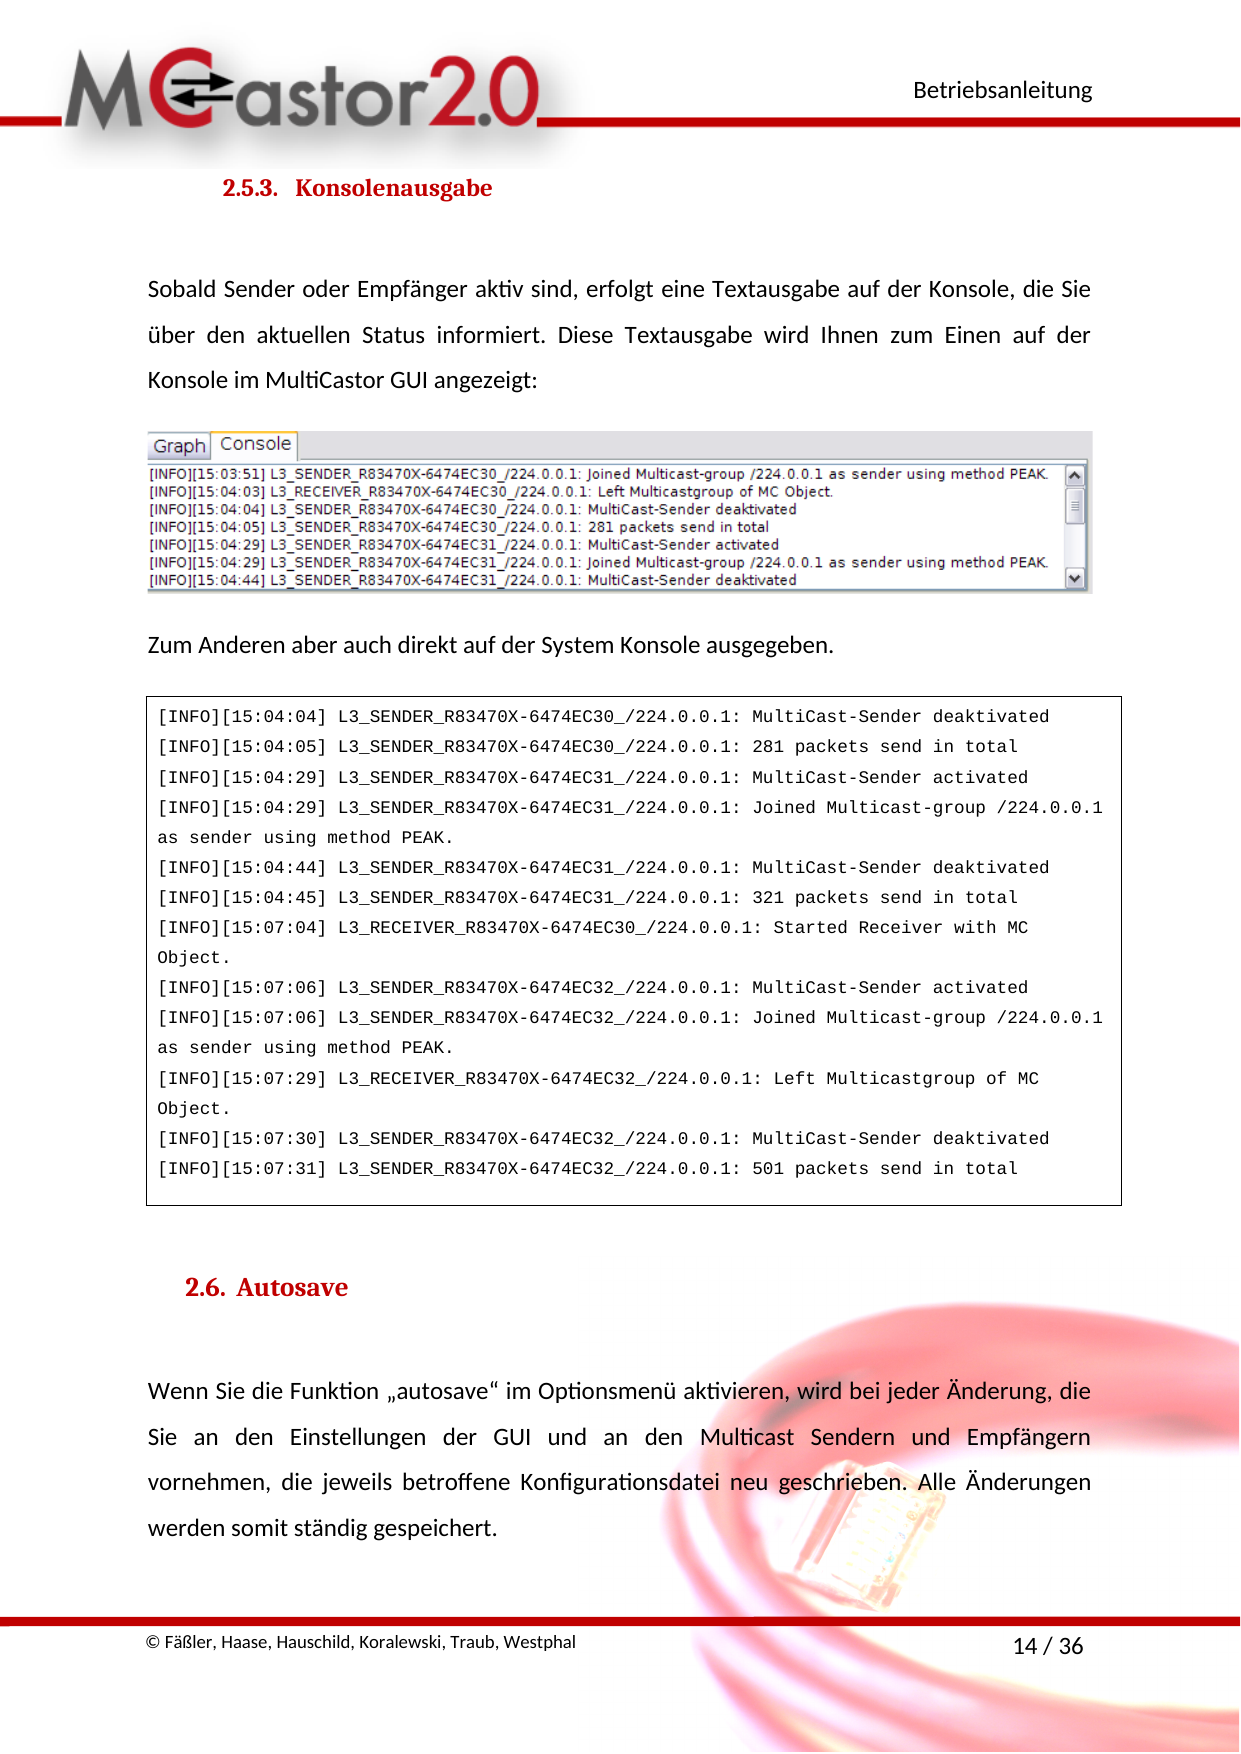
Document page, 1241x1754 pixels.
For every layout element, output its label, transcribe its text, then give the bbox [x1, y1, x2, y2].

text Wenn Sie die Funktion „autosave“ im Optionsmenü aktivieren, wird bei jeder Änderung, die Sie an den Einstellungen der GUI und an den Multicast Sendern und Empfängern vornehmen, die jeweils betroffene Konfigurationsdatei neu geschrieben. Alle Änderungen werden somit ständig gespeichert. [148, 1375, 1093, 1543]
subtitle Autosave [185, 1272, 1093, 1304]
picture [0, 0, 1241, 169]
text Zum Anderen aber auch direkt auf der System Konsole ausgegeben. [148, 629, 1093, 660]
picture [147, 431, 1093, 594]
table_header [INFO][15:04:04] L3_SENDER_R83470X-6474EC30_/224.0.0.1: MultiCast-Sender deaktivated [INFO][15:04:05] L3_SENDER_R83470X-6474EC30_/224.0.0.1: 281 packets send in total [INFO][15:04:29] L3_SENDER_R83470X-6474EC31_/224.0.0.1: MultiCast-Sender activated [INFO][15:04:29] L3_SENDER_R83470X-6474EC31_/224.0.0.1: Joined Multicast-group /224.0.0.1 as sender using method PEAK. [INFO][15:04:44] L3_SENDER_R83470X-6474EC31_/224.0.0.1: MultiCast-Sender deaktivated [INFO][15:04:45] L3_SENDER_R83470X-6474EC31_/224.0.0.1: 321 packets send in total [INFO][15:07:04] L3_RECEIVER_R83470X-6474EC30_/224.0.0.1: Started Receiver with MC Object. [INFO][15:07:06] L3_SENDER_R83470X-6474EC32_/224.0.0.1: MultiCast-Sender activated [INFO][15:07:06] L3_SENDER_R83470X-6474EC32_/224.0.0.1: Joined Multicast-group /224.0.0.1 as sender using method PEAK. [INFO][15:07:29] L3_RECEIVER_R83470X-6474EC32_/224.0.0.1: Left Multicastgroup of MC Object. [INFO][15:07:30] L3_SENDER_R83470X-6474EC32_/224.0.0.1: MultiCast-Sender deaktivated [INFO][15:07:31] L3_SENDER_R83470X-6474EC32_/224.0.0.1: 501 packets send in total [147, 697, 1121, 1205]
subtitle Konsolenausgabe [223, 174, 1093, 203]
text Sobald Sender oder Empfänger aktiv sind, erfolgt eine Textausgabe auf der Konsole, die Sie über den aktuellen Status informiert. Diese Textausgabe wird Ihnen zum Einen auf der Konsole im MultiCastor GUI angezeigt: [148, 273, 1093, 395]
